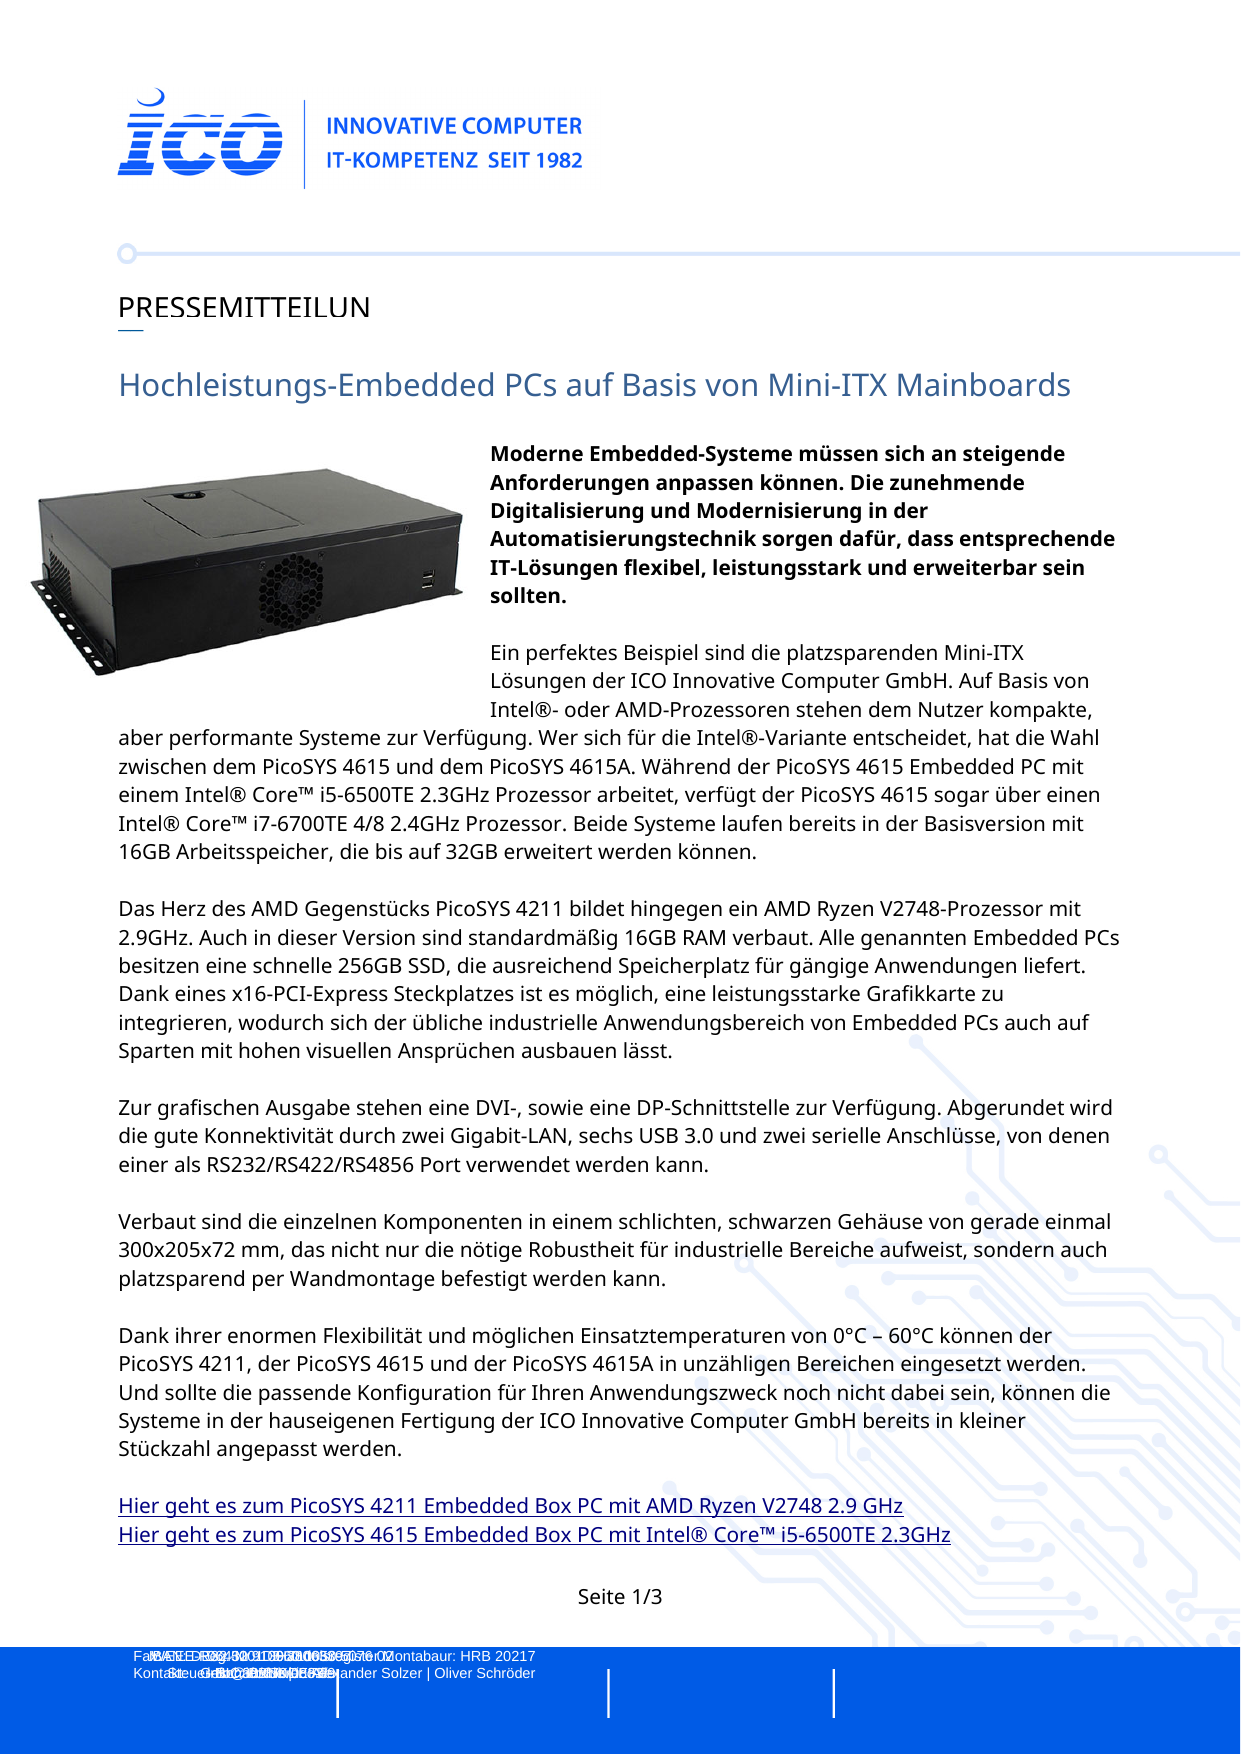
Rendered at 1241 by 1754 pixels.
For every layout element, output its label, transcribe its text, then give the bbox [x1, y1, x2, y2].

text Dank ihrer enormen Flexibilität und möglichen Einsatztemperaturen von 0°C – 60°C können der PicoSYS 4211, der PicoSYS 4615 und der PicoSYS 4615A in unzähligen Bereichen eingesetzt werden. Und sollte die passende Konfiguration für Ihren Anwendungszweck noch nicht dabei sein, können die Systeme in der hauseigenen Fertigung der ICO Innovative Computer GmbH bereits in kleiner Stückzahl angepasst werden. [118, 1321, 1122, 1463]
text Moderne Embedded-Systeme müssen sich an steigende Anforderungen anpassen können. Die zunehmende Digitalisierung und Modernisierung in der Automatisierungstechnik sorgen dafür, dass entsprechende IT-Lösungen flexibel, leistungsstark und erweiterbar sein sollten. [472, 439, 1122, 610]
text Das Herz des AMD Gegenstücks PicoSYS 4211 bildet hingegen ein AMD Ryzen V2748-Prozessor mit 2.9GHz. Auch in dieser Version sind standardmäßig 16GB RAM verbaut. Alle genannten Embedded PCs besitzen eine schnelle 256GB SSD, die ausreichend Speicherplatz für gängige Anwendungen liefert. Dank eines x16-PCI-Express Steckplatzes ist es möglich, eine leistungsstarke Grafikkarte zu integrieren, wodurch sich der übliche industrielle Anwendungsbereich von Embedded PCs auch auf Sparten mit hohen visuellen Ansprüchen ausbauen lässt. [118, 894, 1122, 1065]
text Ein perfektes Beispiel sind die platzsparenden Mini-ITX Lösungen der ICO Innovative Computer GmbH. Auf Basis von Intel®- oder AMD-Prozessoren stehen dem Nutzer kompakte, aber performante Systeme zur Verfügung. Wer sich für die Intel®-Variante entscheidet, hat die Wahl zwischen dem PicoSYS 4615 und dem PicoSYS 4615A. Während der PicoSYS 4615 Embedded PC mit einem Intel® Core™ i5-6500TE 2.3GHz Prozessor arbeitet, verfügt der PicoSYS 4615 sogar über einen Intel® Core™ i7-6700TE 4/8 2.4GHz Prozessor. Beide Systeme laufen bereits in der Basisversion mit 16GB Arbeitsspeicher, die bis auf 32GB erweitert werden können. [118, 638, 1122, 866]
picture [0, 1033, 1241, 1754]
picture [111, 243, 1241, 264]
text Hochleistungs-Embedded PCs auf Basis von Mini-ITX Mainboards [118, 362, 1122, 405]
picture [24, 436, 472, 702]
text Zur grafischen Ausgabe stehen eine DVI-, sowie eine DP-Schnittstelle zur Verfügung. Abgerundet wird die gute Konnektivität durch zwei Gigabit-LAN, sechs USB 3.0 und zwei serielle Anschlüsse, von denen einer als RS232/RS422/RS4856 Port verwendet werden kann. [118, 1093, 1122, 1178]
picture [117, 87, 601, 190]
text Verbaut sind die einzelnen Komponenten in einem schlichten, schwarzen Gehäuse von gerade einmal 300x205x72 mm, das nicht nur die nötige Robustheit für industrielle Bereiche aufweist, sondern auch platzsparend per Wandmontage befestigt werden kann. [118, 1207, 1122, 1292]
